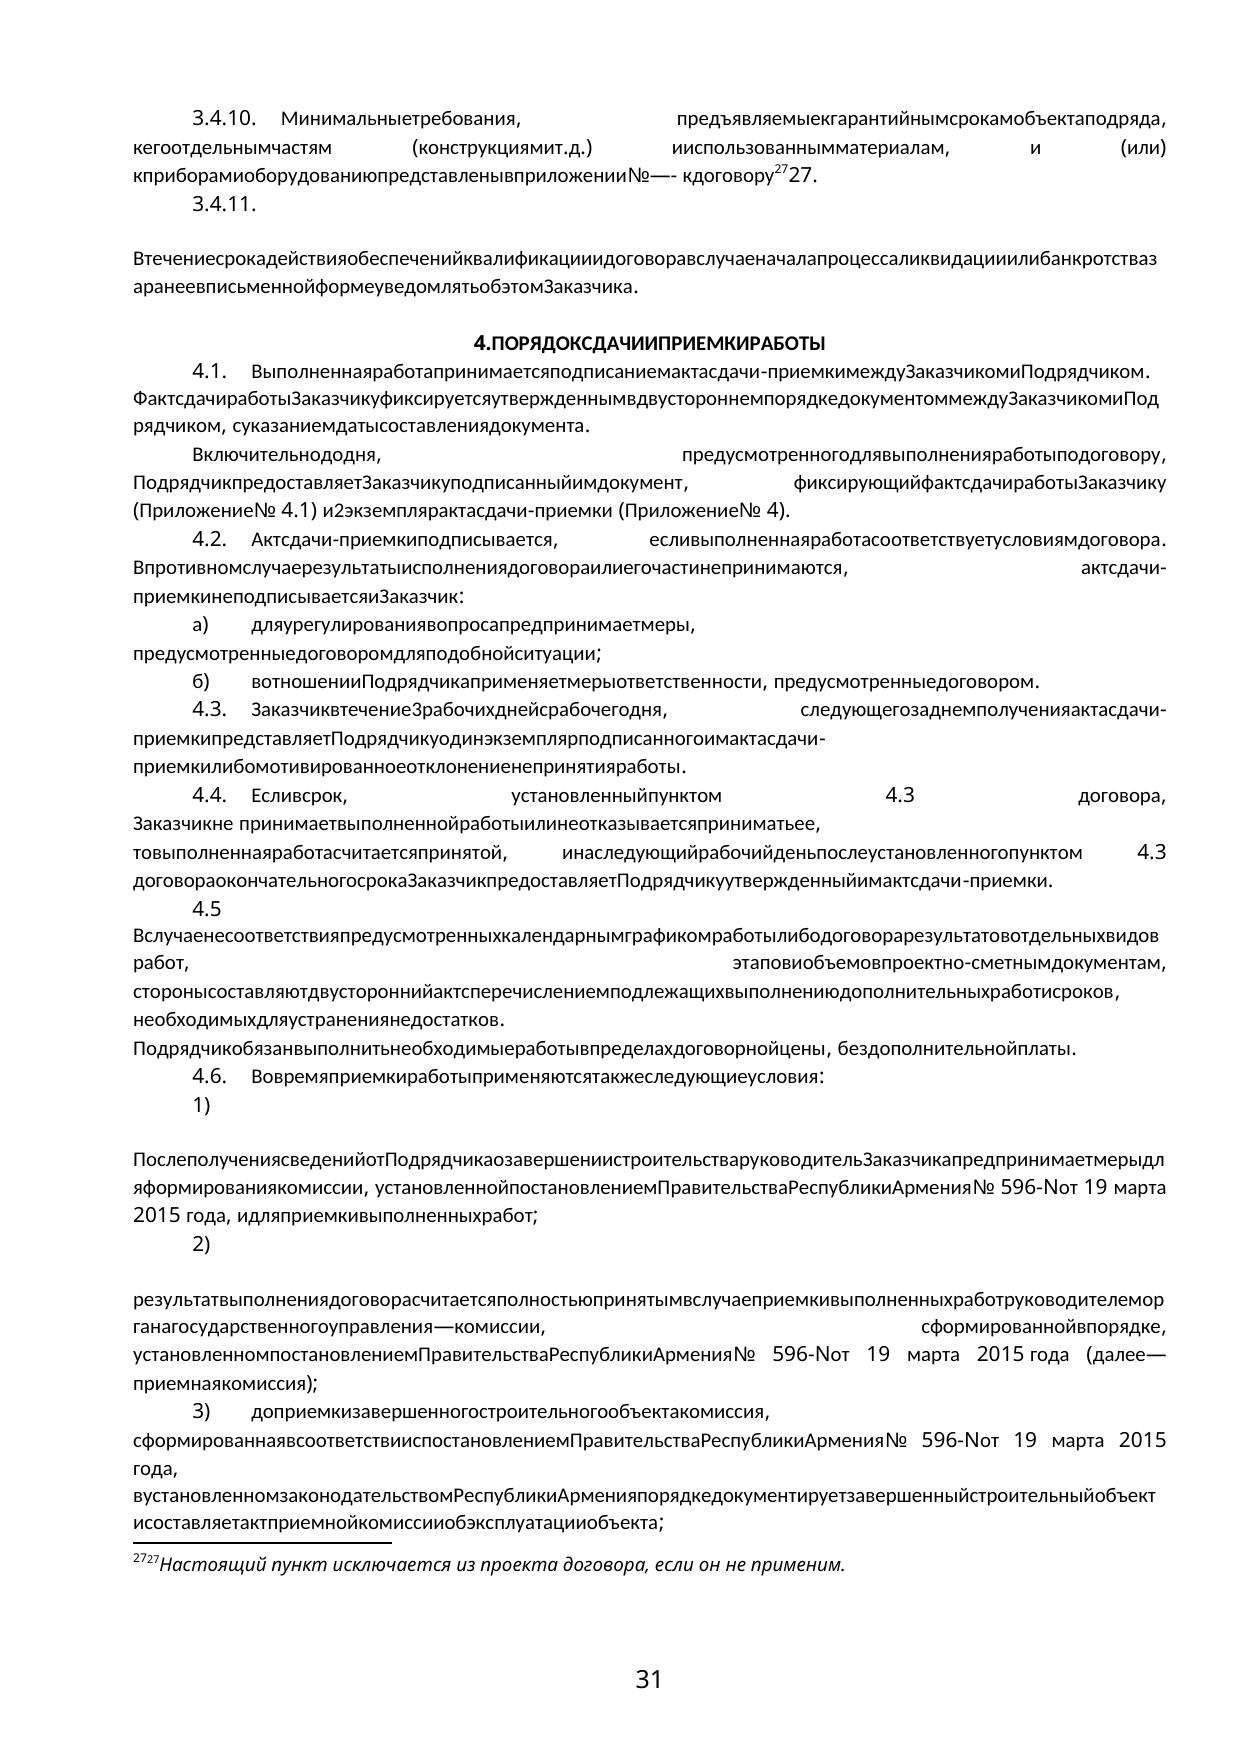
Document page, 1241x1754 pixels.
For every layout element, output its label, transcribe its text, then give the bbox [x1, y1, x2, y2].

text 4.6. Вовремяприемкиработыприменяютсятакжеследующиеусловия: [133, 1061, 1166, 1090]
text 2) результатвыполнениядоговорасчитаетсяполностьюпринятымвслучаеприемкивыполненныхработруководителеморганагосударственногоуправления—комиссии, сформированнойвпорядке, установленномпостановлениемПравительстваРеспубликиАрмения№ 596-Nот 19 марта 2015 года (далее—приемнаякомиссия); [133, 1229, 1166, 1396]
text б) вотношенииПодрядчикаприменяетмерыответственности, предусмотренныедоговором. [133, 666, 1166, 694]
text 3.4.11. ВтечениесрокадействияобеспеченийквалификацииидоговоравслучаеначалапроцессаликвидацииилибанкротствазаранеевписьменнойформеуведомлятьобэтомЗаказчика. [133, 189, 1166, 299]
text 3) доприемкизавершенногостроительногообъектакомиссия, сформированнаявсоответствииспостановлениемПравительстваРеспубликиАрмения№ 596-Nот 19 марта 2015 года, вустановленномзаконодательствомРеспубликиАрменияпорядкедокументируетзавершенныйстроительныйобъектисоставляетактприемнойкомиссииобэксплуатацииобъекта; [133, 1396, 1166, 1536]
text 3.4.10. Минимальныетребования, предъявляемыекгарантийнымсрокамобъектаподряда, кегоотдельнымчастям (конструкциямит.д.) ииспользованнымматериалам, и (или) кприборамиоборудованиюпредставленывприложении№—- кдоговору27. [133, 103, 1166, 189]
text 4.2. Актсдачи-приемкиподписывается, есливыполненнаяработасоответствуетусловиямдоговора. Впротивномслучаерезультатыисполнениядоговораилиегочастинепринимаются, актсдачи-приемкинеподписываетсяиЗаказчик: [133, 524, 1166, 609]
text 4.3. Заказчиквтечение3рабочихднейсрабочегодня, следующегозаднемполученияактасдачи-приемкипредставляетПодрядчикуодинэкземплярподписанногоимактасдачи-приемкилибомотивированноеотклонениенепринятияработы. [133, 694, 1166, 780]
text 4.ПОРЯДОКСДАЧИИПРИЕМКИРАБОТЫ [133, 328, 1166, 356]
text 4.5 Вслучаенесоответствияпредусмотренныхкалендарнымграфикомработылибодоговорарезультатовотдельныхвидовработ, этаповиобъемовпроектно-сметнымдокументам, сторонысоставляютдвустороннийактсперечислениемподлежащихвыполнениюдополнительныхработисроков, необходимыхдляустранениянедостатков. Подрядчикобязанвыполнитьнеобходимыеработывпределахдоговорнойцены, бездополнительнойплаты. [133, 894, 1166, 1061]
text 4.4. Есливсрок, установленныйпунктом 4.3 договора, Заказчикне принимаетвыполненнойработыилинеотказываетсяприниматьее, товыполненнаяработасчитаетсяпринятой, инаследующийрабочийденьпослеустановленногопунктом 4.3 договораокончательногосрокаЗаказчикпредоставляетПодрядчикуутвержденныйимактсдачи-приемки. [133, 780, 1166, 894]
text Включительнододня, предусмотренногодлявыполненияработыподоговору, ПодрядчикпредоставляетЗаказчикуподписанныйимдокумент, фиксирующийфактсдачиработыЗаказчику (Приложение№ 4.1) и2экземплярактасдачи-приемки (Приложение№ 4). [133, 439, 1166, 524]
text а) дляурегулированиявопросапредпринимаетмеры, предусмотренныедоговоромдляподобнойситуации; [133, 609, 1166, 666]
text 4.1. Выполненнаяработапринимаетсяподписаниемактасдачи-приемкимеждуЗаказчикомиПодрядчиком. ФактсдачиработыЗаказчикуфиксируетсяутвержденнымвдвустороннемпорядкедокументоммеждуЗаказчикомиПодрядчиком, суказаниемдатысоставлениядокумента. [133, 356, 1166, 439]
text 1) ПослеполучениясведенийотПодрядчикаозавершениистроительстваруководительЗаказчикапредпринимаетмерыдляформированиякомиссии, установленнойпостановлениемПравительстваРеспубликиАрмения№ 596-Nот 19 марта 2015 года, идляприемкивыполненныхработ; [133, 1090, 1166, 1229]
